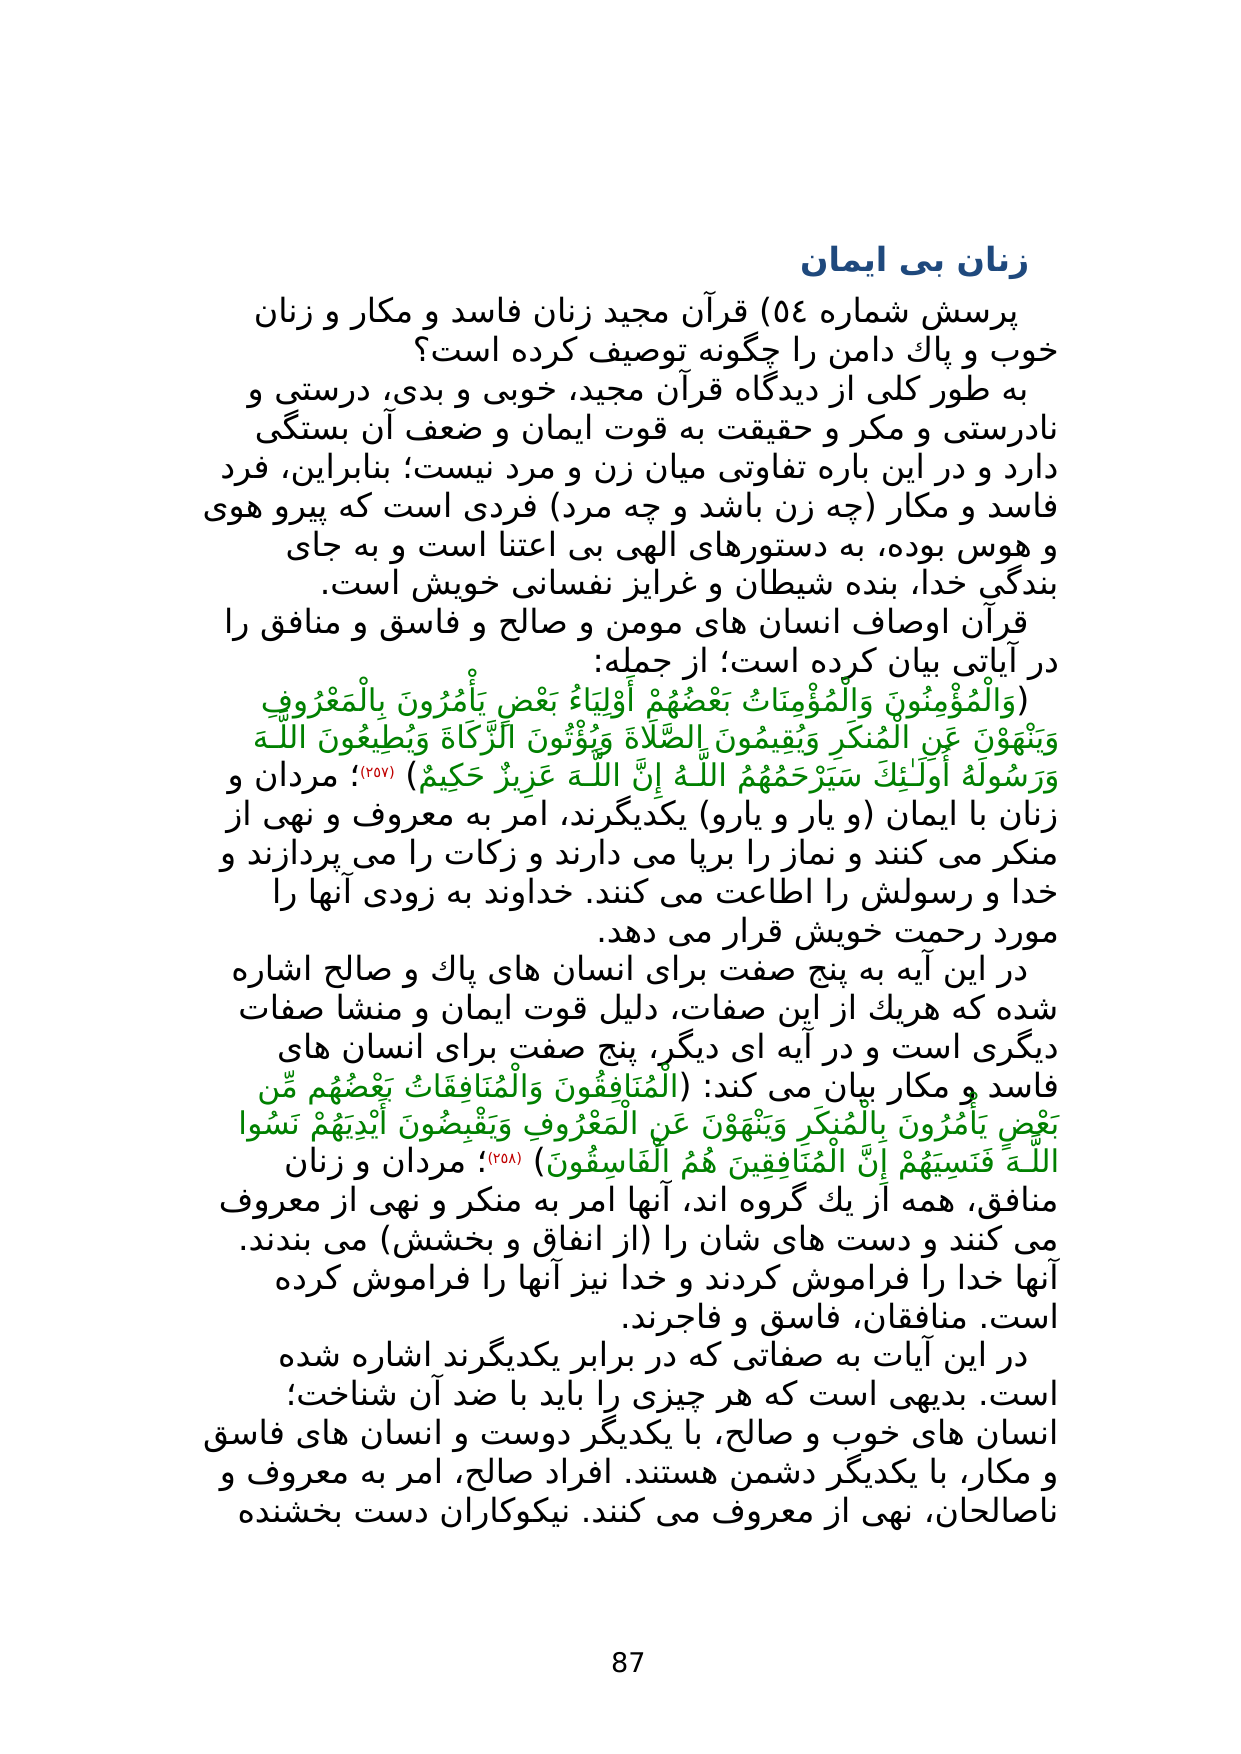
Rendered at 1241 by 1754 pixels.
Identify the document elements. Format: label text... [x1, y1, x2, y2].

text (وَالْمُؤْمِنُونَ وَالْمُؤْمِنَاتُ بَعْضُهُمْ أَوْلِيَاءُ بَعْضٍ يَأْمُرُونَ بِالْمَعْرُوفِ وَيَنْهَوْنَ عَنِ الْمُنكَرِ وَيُقِيمُونَ الصَّلَاةَ وَيُؤْتُونَ الزَّكَاةَ وَيُطِيعُونَ اللَّـهَ وَرَسُولَهُ أُولَـٰئِكَ سَيَرْحَمُهُمُ اللَّـهُ إِنَّ اللَّـهَ عَزِيزٌ حَكِيمٌ) (٢٥٧)؛ مردان و زنان با ايمان (و يار و يارو) يكديگرند، امر به معروف و نهى از منكر مى كنند و نماز را برپا مى دارند و زكات را مى پردازند و خدا و رسولش را اطاعت مى كنند. خداوند به زودى آنها را مورد رحمت خويش قرار مى دهد. [197, 680, 1059, 950]
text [197, 1336, 1059, 1530]
text قرآن اوصاف انسان هاى مومن و صالح و فاسق و منافق را در آياتى بيان كرده است؛ از جمله: [197, 603, 1059, 680]
text در اين آيه به پنج صفت براى انسان هاى پاك و صالح اشاره شده كه هريك از اين صفات، دليل قوت ايمان و منشا صفات ديگرى است و در آيه اى ديگر، پنج صفت براى انسان هاى فاسد و مكار بيان مى كند: (الْمُنَافِقُونَ وَالْمُنَافِقَاتُ بَعْضُهُم مِّن بَعْضٍ يَأْمُرُونَ بِالْمُنكَرِ وَيَنْهَوْنَ عَنِ الْمَعْرُوفِ وَيَقْبِضُونَ أَيْدِيَهُمْ نَسُوا اللَّـهَ فَنَسِيَهُمْ إِنَّ الْمُنَافِقِينَ هُمُ الْفَاسِقُونَ) (٢٥٨)؛ مردان و زنان منافق، همه از يك گروه اند، آنها امر به منكر و نهى از معروف مى كنند و دست هاى شان را (از انفاق و بخشش) مى بندند. آنها خدا را فراموش كردند و خدا نيز آنها را فراموش كرده است. منافقان، فاسق و فاجرند. [197, 950, 1059, 1336]
text پرسش شماره ٥٤) قرآن مجيد زنان فاسد و مكار و زنان خوب و پاك دامن را چگونه توصيف كرده است؟ [197, 292, 1059, 369]
text به طور كلى از ديدگاه قرآن مجيد، خوبى و بدى، درستى و نادرستى و مكر و حقيقت به قوت ايمان و ضعف آن بستگى دارد و در اين باره تفاوتى ميان زن و مرد نيست؛ بنابراين، فرد فاسد و مكار (چه زن باشد و چه مرد) فردى است كه پيرو هوى و هوس بوده، به دستورهاى الهى بى اعتنا است و به جاى بندگى خدا، بنده شيطان و غرايز نفسانى خويش است. [197, 369, 1059, 603]
subtitle زنان بى ايمان [197, 241, 1059, 279]
